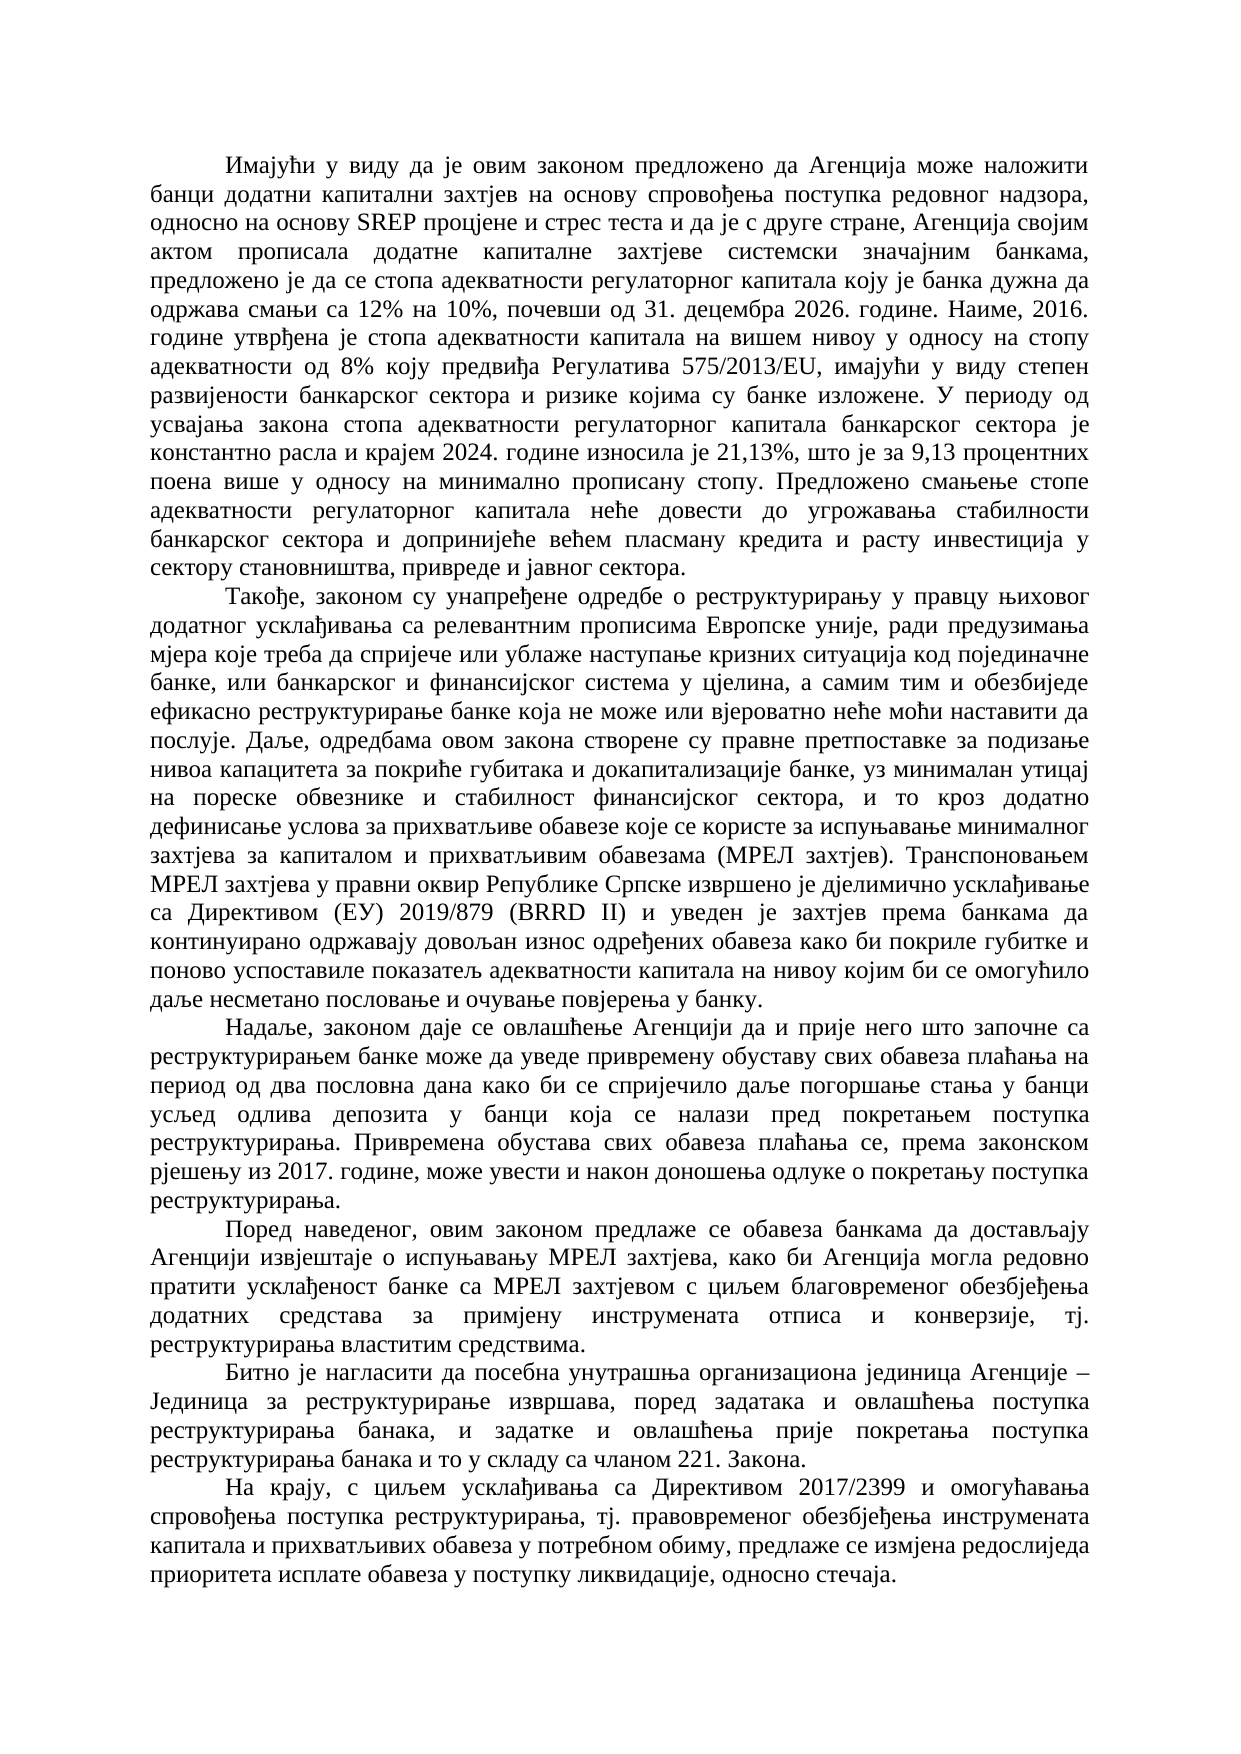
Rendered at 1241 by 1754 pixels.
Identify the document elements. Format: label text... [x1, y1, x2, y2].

text Такође, законом су унапређене одредбе о реструктурирању у правцу њиховог додатног усклађивања са релевантним прописима Европске уније, ради предузимања мјера које треба да спријече или ублаже наступање кризних ситуација код појединачне банке, или банкарског и финансијског система у цјелина, а самим тим и обезбиједе ефикасно реструктурирање банке која не може или вјероватно неће моћи наставити да послује. Даље, одредбама овом закона створене су правне претпоставке за подизање нивоа капацитета за покриће губитака и докапитализације банке, уз минималан утицај на пореске обвезнике и стабилност финансијског сектора, и то кроз додатно дефинисање услова за прихватљиве обавезе које се користе за испуњавање минималног захтјева за капиталом и прихватљивим обавезама (МРЕЛ захтјев). Транспоновањем МРЕЛ захтјева у правни оквир Републике Српске извршено је дјелимично усклађивање са Директивом (ЕУ) 2019/879 (BRRD II) и уведен је захтјев према банкама да континуирано одржавају довољан износ одређених обавеза како би покриле губитке и поново успоставиле показатељ адекватности капитала на нивоу којим би се омогућило даље несметано пословање и очување повјерења у банку. [150, 581, 1090, 1012]
text Битно је нагласити да посебна унутрашња организациона јединица Агенције – Јединица за реструктурирање извршава, поред задатака и овлашћења поступка реструктурирања банака, и задатке и овлашћења прије покретања поступка реструктурирања банака и то у складу са чланом 221. Закона. [150, 1357, 1090, 1472]
text Имајући у виду да је овим законом предложено да Агенција може наложити банци додатни капитални захтјев на основу спровођења поступка редовног надзора, односно на основу SREP процјене и стрес теста и да је с друге стране, Агенција својим актом прописала додатне капиталне захтјеве системски значајним банкама, предложено је да се стопа адекватности регулаторног капитала коју је банка дужна да одржава смањи са 12% на 10%, почевши од 31. децембра 2026. године. Наиме, 2016. године утврђена је стопа адекватности капитала на вишем нивоу у односу на стопу адекватности од 8% коју предвиђа Регулатива 575/2013/ЕU, имајући у виду степен развијености банкарског сектора и ризике којима су банке изложене. У периоду од усвајања закона стопа адекватности регулаторног капитала банкарског сектора је константно расла и крајем 2024. године износила је 21,13%, што је за 9,13 процентних поена више у односу на минимално прописану стопу. Предложено смањење стопе адекватности регулаторног капитала неће довести до угрожавања стабилности банкарског сектора и допринијеће већем пласману кредита и расту инвестиција у сектору становништва, привреде и јавног сектора. [150, 150, 1090, 581]
text Надаље, законом даје се овлашћење Агенцији да и прије него што започне са реструктурирањем банке може да уведе привремену обуставу свих обавеза плаћања на период од два пословна дана како би се спријечило даље погоршање стања у банци усљед одлива депозита у банци која се налази пред покретањем поступка реструктурирања. Привремена обустава свих обавеза плаћања се, према законском рјешењу из 2017. године, може увести и након доношења одлуке о покретању поступка реструктурирања. [150, 1012, 1090, 1214]
text Поред наведеног, овим законом предлаже се обавеза банкама да достављају Агенцији извјештаје о испуњавању МРЕЛ захтјева, како би Агенција могла редовно пратити усклађеност банке са МРЕЛ захтјевом с циљем благовременог обезбјеђења додатних средстава за примјену инструмената отписа и конверзије, тј. реструктурирања властитим средствима. [150, 1214, 1090, 1357]
text На крају, с циљем усклађивања са Директивом 2017/2399 и омогућавања спровођења поступка реструктурирања, тј. правовременог обезбјеђења инструмената капитала и прихватљивих обавеза у потребном обиму, предлаже се измјена редослиједа приоритета исплате обавеза у поступку ликвидације, односно стечаја. [150, 1472, 1090, 1587]
